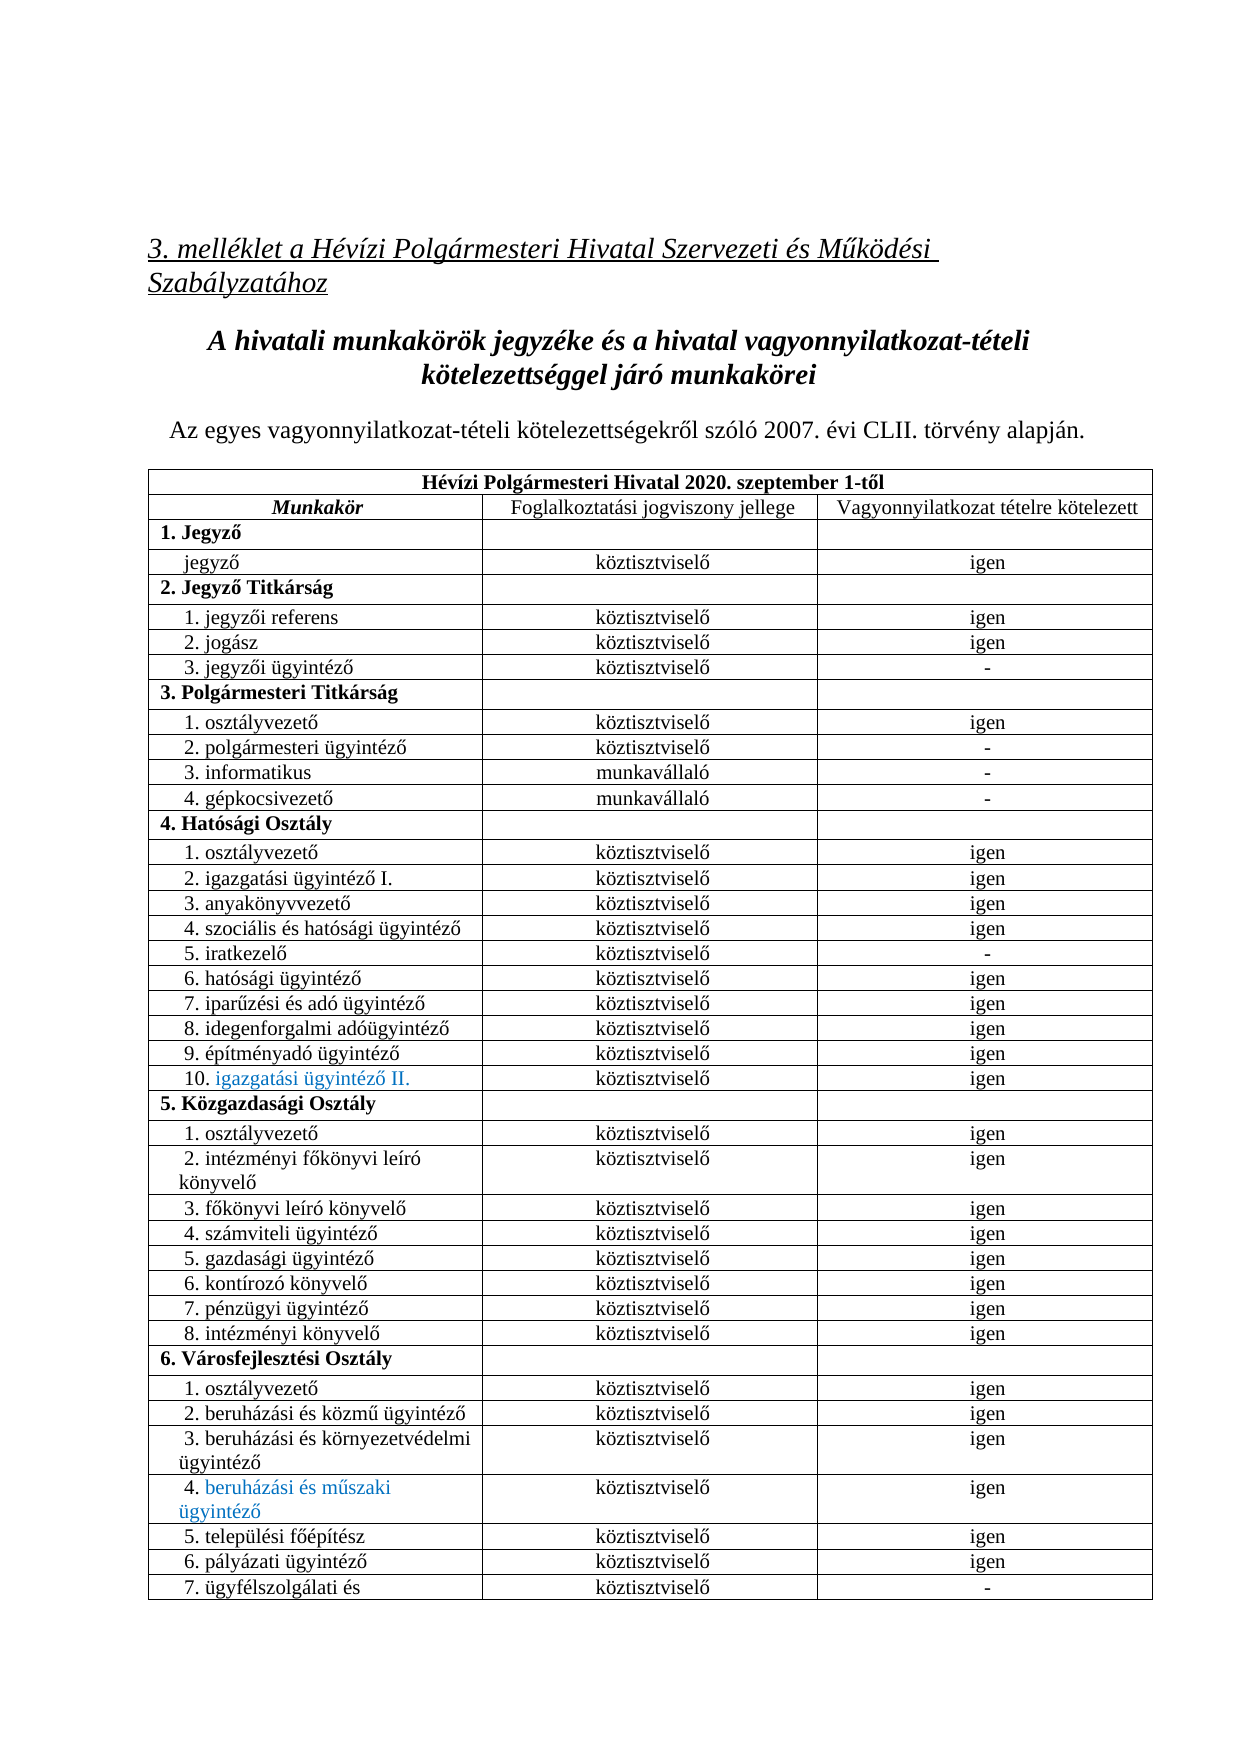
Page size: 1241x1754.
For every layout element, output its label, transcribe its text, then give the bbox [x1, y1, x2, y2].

table_cell igen [818, 865, 1152, 889]
table_cell 3. beruházási és környezetvédelmi ügyintéző [149, 1426, 482, 1474]
table_cell köztisztviselő [483, 1550, 817, 1573]
table_cell 9. építményadó ügyintéző [149, 1041, 482, 1065]
table_cell munkavállaló [483, 785, 817, 809]
table_cell igen [818, 1321, 1152, 1345]
table_cell 5. települési főépítész [149, 1524, 482, 1548]
table_cell igen [818, 1475, 1152, 1523]
table_cell igen [818, 1550, 1152, 1573]
table_cell 6. kontírozó könyvelő [149, 1271, 482, 1295]
table_cell köztisztviselő [483, 1041, 817, 1065]
table_cell köztisztviselő [483, 605, 817, 629]
table_cell 7. iparűzési és adó ügyintéző [149, 991, 482, 1015]
table_cell igen [818, 1296, 1152, 1320]
table_cell igen [818, 1271, 1152, 1295]
table_cell igen [818, 630, 1152, 654]
table_cell igen [818, 1121, 1152, 1145]
table_cell 7. pénzügyi ügyintéző [149, 1296, 482, 1320]
table_cell köztisztviselő [483, 1195, 817, 1219]
table_cell köztisztviselő [483, 1321, 817, 1345]
table_cell [818, 520, 1152, 549]
table_cell 6. pályázati ügyintéző [149, 1550, 482, 1573]
table_cell köztisztviselő [483, 991, 817, 1015]
table_cell köztisztviselő [483, 891, 817, 914]
table_cell 6. hatósági ügyintéző [149, 966, 482, 990]
table_header Hévízi Polgármesteri Hivatal 2020. szeptember 1-től [149, 470, 1152, 494]
table_cell köztisztviselő [483, 966, 817, 990]
table_cell 2. igazgatási ügyintéző I. [149, 865, 482, 889]
table_cell 1. osztályvezető [149, 840, 482, 864]
table_cell jegyző [149, 550, 482, 574]
table_cell köztisztviselő [483, 916, 817, 940]
table_cell igen [818, 966, 1152, 990]
table_cell igen [818, 1426, 1152, 1474]
table_cell igen [818, 1246, 1152, 1270]
table_cell igen [818, 710, 1152, 734]
table_cell [483, 575, 817, 604]
table_cell köztisztviselő [483, 1524, 817, 1548]
table_cell köztisztviselő [483, 630, 817, 654]
table_cell 2. Jegyző Titkárság [149, 575, 482, 604]
table_cell igen [818, 605, 1152, 629]
table_cell - [818, 1575, 1152, 1599]
table_cell igen [818, 1195, 1152, 1219]
table_cell 2. intézményi főkönyvi leíró könyvelő [149, 1146, 482, 1194]
table_cell munkavállaló [483, 760, 817, 784]
table_cell 4. Hatósági Osztály [149, 811, 482, 839]
table_cell köztisztviselő [483, 1121, 817, 1145]
table_cell Munkakör [149, 495, 482, 519]
table_cell igen [818, 550, 1152, 574]
table_cell 8. idegenforgalmi adóügyintéző [149, 1016, 482, 1040]
table_cell köztisztviselő [483, 941, 817, 965]
table_cell 8. intézményi könyvelő [149, 1321, 482, 1345]
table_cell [149, 1575, 482, 1599]
table_cell - [818, 785, 1152, 809]
table_cell 10. igazgatási ügyintéző II. [149, 1066, 482, 1090]
table_cell köztisztviselő [483, 655, 817, 679]
table_cell köztisztviselő [483, 840, 817, 864]
table_cell - [818, 735, 1152, 759]
table_cell 1. osztályvezető [149, 710, 482, 734]
table_cell [483, 811, 817, 839]
table_cell köztisztviselő [483, 1066, 817, 1090]
table_cell igen [818, 916, 1152, 940]
table_cell [483, 520, 817, 549]
table_cell köztisztviselő [483, 1296, 817, 1320]
table_cell igen [818, 1221, 1152, 1244]
table_cell köztisztviselő [483, 1376, 817, 1400]
table_cell igen [818, 891, 1152, 914]
table_cell 5. gazdasági ügyintéző [149, 1246, 482, 1270]
table_cell [818, 811, 1152, 839]
table_cell 3. Polgármesteri Titkárság [149, 680, 482, 709]
table_cell 1. jegyzői referens [149, 605, 482, 629]
table_cell igen [818, 1066, 1152, 1090]
table_cell [818, 1346, 1152, 1375]
table_cell igen [818, 1376, 1152, 1400]
table_cell köztisztviselő [483, 1271, 817, 1295]
table_cell köztisztviselő [483, 1016, 817, 1040]
table_cell 4. szociális és hatósági ügyintéző [149, 916, 482, 940]
table_cell [818, 1091, 1152, 1120]
table_cell köztisztviselő [483, 1426, 817, 1474]
table_cell 4. számviteli ügyintéző [149, 1221, 482, 1244]
table_cell igen [818, 991, 1152, 1015]
table_cell köztisztviselő [483, 735, 817, 759]
table_cell [818, 680, 1152, 709]
table_cell 1. osztályvezető [149, 1376, 482, 1400]
table_cell 6. Városfejlesztési Osztály [149, 1346, 482, 1375]
table_cell igen [818, 1016, 1152, 1040]
table_cell [483, 680, 817, 709]
table_cell 1. osztályvezető [149, 1121, 482, 1145]
text 3. melléklet a Hévízi Polgármesteri Hivatal Szervezeti és Működési Szabályzatához [148, 231, 1093, 298]
table_cell köztisztviselő [483, 710, 817, 734]
table_cell [483, 1346, 817, 1375]
table_cell - [818, 760, 1152, 784]
table_cell 4. beruházási és műszaki ügyintéző [149, 1475, 482, 1523]
table_cell 5. Közgazdasági Osztály [149, 1091, 482, 1120]
table_cell köztisztviselő [483, 865, 817, 889]
table_cell 1. Jegyző [149, 520, 482, 549]
table_cell köztisztviselő [483, 550, 817, 574]
table_cell 3. anyakönyvvezető [149, 891, 482, 914]
table_cell Vagyonnyilatkozat tételre kötelezett [818, 495, 1152, 519]
table_cell igen [818, 1041, 1152, 1065]
text A hivatali munkakörök jegyzéke és a hivatal vagyonnyilatkozat-tételi kötelezettséggel járó munkakörei [148, 323, 1093, 390]
table_cell igen [818, 1524, 1152, 1548]
table_cell köztisztviselő [483, 1575, 817, 1599]
table_cell köztisztviselő [483, 1401, 817, 1425]
table_cell köztisztviselő [483, 1221, 817, 1244]
table_cell köztisztviselő [483, 1475, 817, 1523]
table_cell 2. beruházási és közmű ügyintéző [149, 1401, 482, 1425]
table_cell 3. főkönyvi leíró könyvelő [149, 1195, 482, 1219]
table_cell igen [818, 1401, 1152, 1425]
table_cell 2. jogász [149, 630, 482, 654]
table_cell igen [818, 840, 1152, 864]
table_cell [483, 1091, 817, 1120]
table_cell 3. jegyzői ügyintéző [149, 655, 482, 679]
table_cell Foglalkoztatási jogviszony jellege [483, 495, 817, 519]
text Az egyes vagyonnyilatkozat-tételi kötelezettségekről szóló 2007. évi CLII. törvény alapján. [148, 415, 1093, 444]
table_cell [818, 575, 1152, 604]
table_cell 5. iratkezelő [149, 941, 482, 965]
table_cell 3. informatikus [149, 760, 482, 784]
table_cell 2. polgármesteri ügyintéző [149, 735, 482, 759]
table_cell köztisztviselő [483, 1146, 817, 1194]
table_cell köztisztviselő [483, 1246, 817, 1270]
table_cell igen [818, 1146, 1152, 1194]
table_cell - [818, 941, 1152, 965]
table_cell - [818, 655, 1152, 679]
table_cell 4. gépkocsivezető [149, 785, 482, 809]
